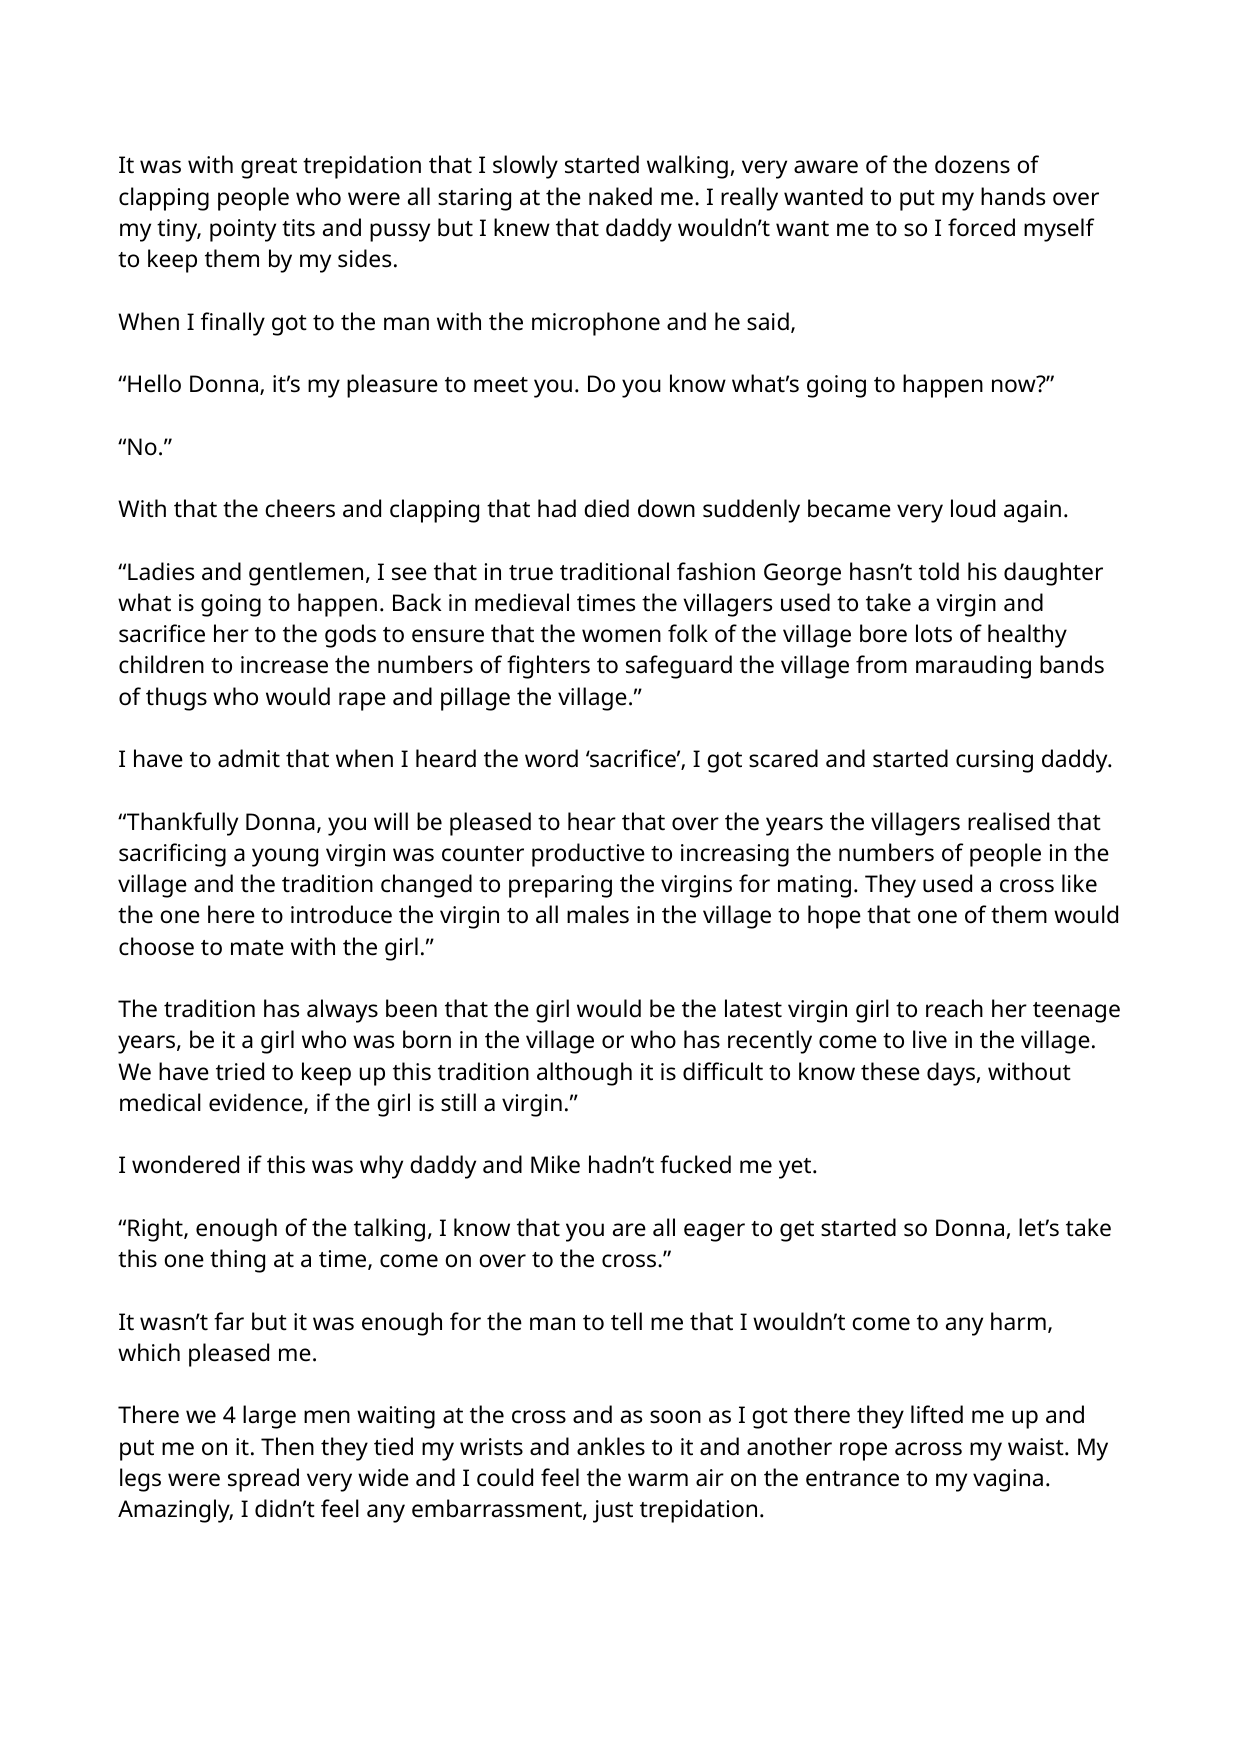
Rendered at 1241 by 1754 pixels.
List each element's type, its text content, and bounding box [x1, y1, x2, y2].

text I wondered if this was why daddy and Mike hadn’t fucked me yet. [118, 1149, 1122, 1181]
text “Right, enough of the talking, I know that you are all eager to get started so Donna, let’s take this one thing at a time, come on over to the cross.” [118, 1212, 1122, 1274]
text It was with great trepidation that I slowly started walking, very aware of the dozens of clapping people who were all staring at the naked me. I really wanted to put my hands over my tiny, pointy tits and pussy but I knew that daddy wouldn’t want me to so I forced myself to keep them by my sides. [118, 149, 1122, 274]
text I have to admit that when I heard the word ‘sacrifice’, I got scared and started cursing daddy. [118, 743, 1122, 774]
text “No.” [118, 431, 1122, 462]
text There we 4 large men waiting at the cross and as soon as I got there they lifted me up and put me on it. Then they tied my wrists and ankles to it and another rope across my waist. My legs were spread very wide and I could feel the warm air on the entrance to my vagina. Amazingly, I didn’t feel any embarrassment, just trepidation. [118, 1399, 1122, 1524]
text “Hello Donna, it’s my pleasure to meet you. Do you know what’s going to happen now?” [118, 368, 1122, 399]
text It wasn’t far but it was enough for the man to tell me that I wouldn’t come to any harm, which pleased me. [118, 1306, 1122, 1368]
text “Thankfully Donna, you will be pleased to hear that over the years the villagers realised that sacrificing a young virgin was counter productive to increasing the numbers of people in the village and the tradition changed to preparing the virgins for mating. They used a cross like the one here to introduce the virgin to all males in the village to hope that one of them would choose to mate with the girl.” [118, 806, 1122, 962]
text The tradition has always been that the girl would be the latest virgin girl to reach her teenage years, be it a girl who was born in the village or who has recently come to live in the village. We have tried to keep up this tradition although it is difficult to know these days, without medical evidence, if the girl is still a virgin.” [118, 993, 1122, 1118]
text With that the cheers and clapping that had died down suddenly became very loud again. [118, 493, 1122, 524]
text When I finally got to the man with the microphone and he said, [118, 306, 1122, 337]
text “Ladies and gentlemen, I see that in true traditional fashion George hasn’t told his daughter what is going to happen. Back in medieval times the villagers used to take a virgin and sacrifice her to the gods to ensure that the women folk of the village bore lots of healthy children to increase the numbers of fighters to safeguard the village from marauding bands of thugs who would rape and pillage the village.” [118, 556, 1122, 712]
